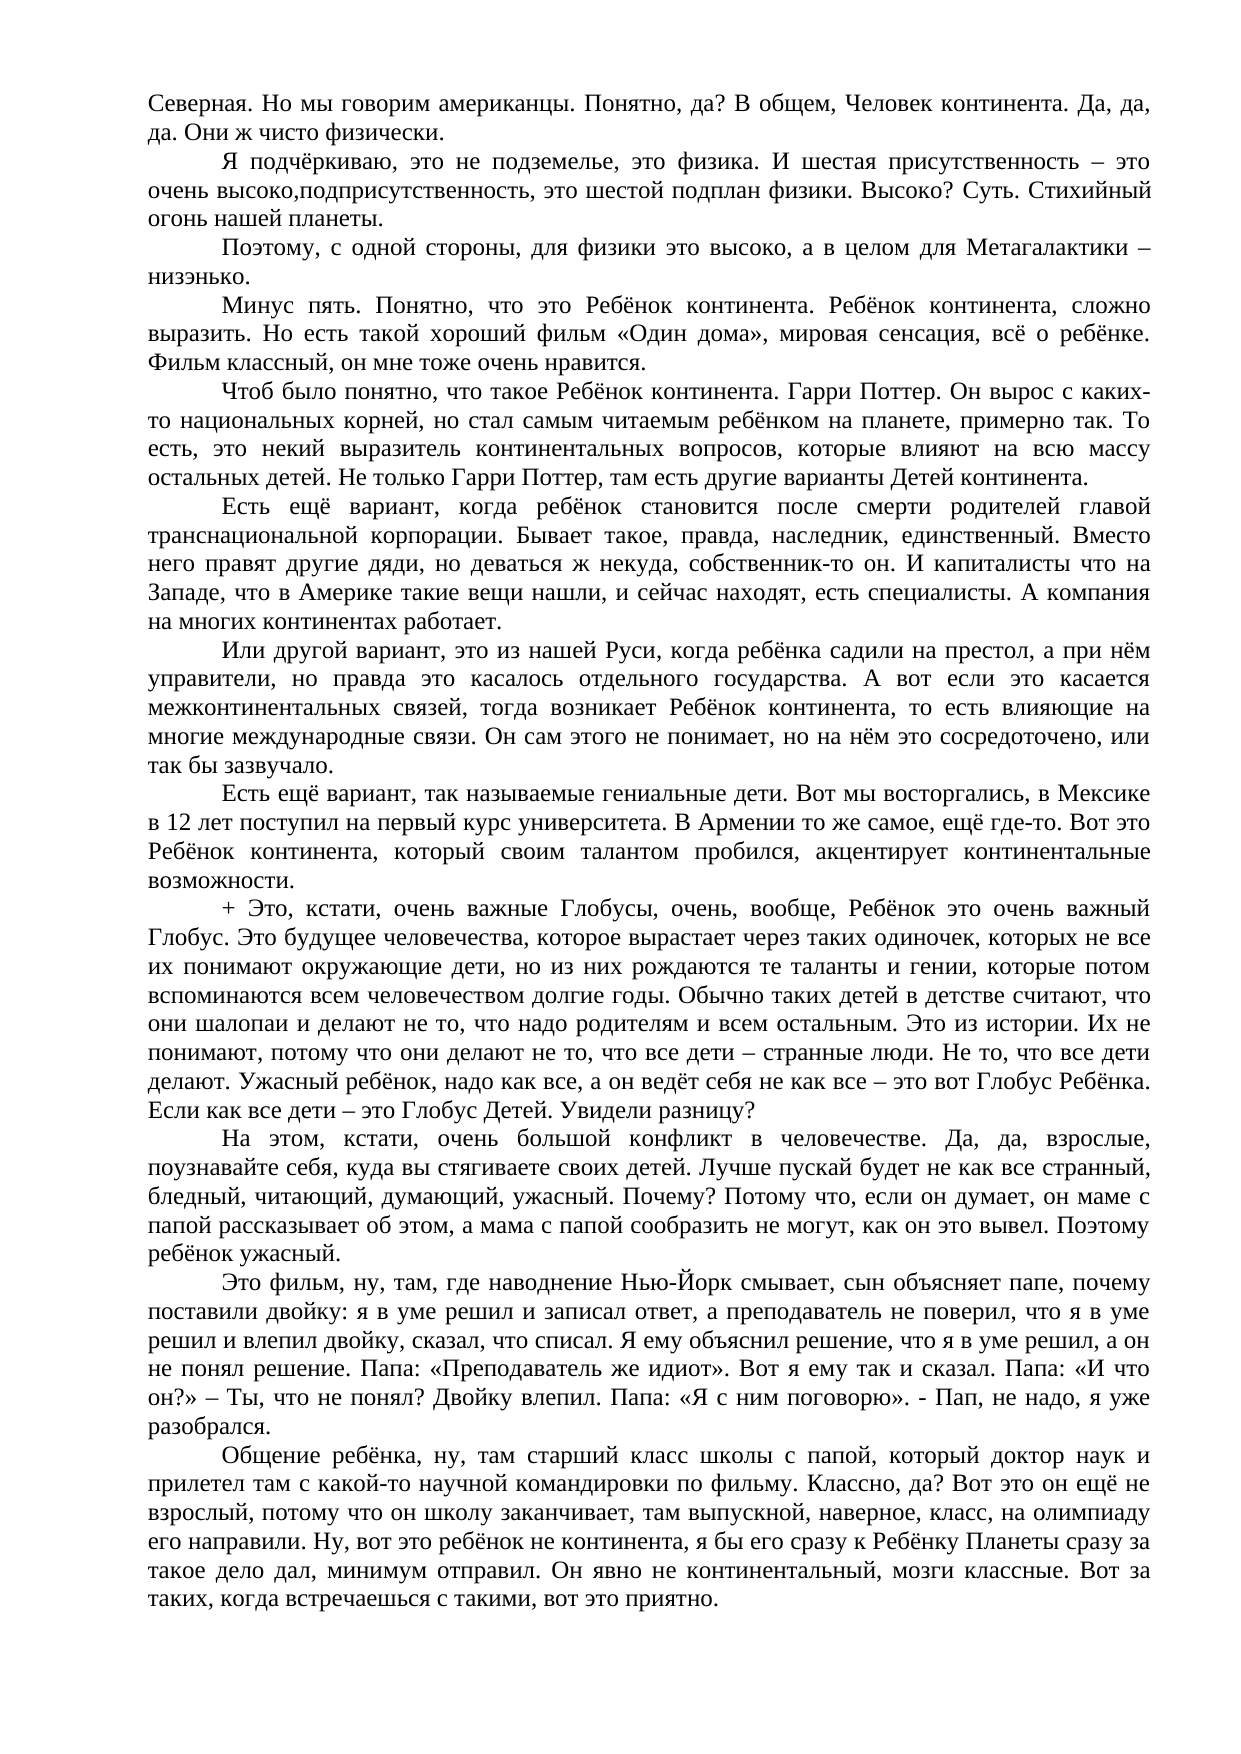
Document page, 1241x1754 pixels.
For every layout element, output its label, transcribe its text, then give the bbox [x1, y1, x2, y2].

text Минус пять. Понятно, что это Ребёнок континента. Ребёнок континента, сложно выразить. Но есть такой хороший фильм «Один дома», мировая сенсация, всё о ребёнке. Фильм классный, он мне тоже очень нравится. [148, 290, 1152, 376]
text Поэтому, с одной стороны, для физики это высоко, а в целом для Метагалактики – низэнько. [148, 232, 1152, 290]
text На этом, кстати, очень большой конфликт в человечестве. Да, да, взрослые, поузнавайте себя, куда вы стягиваете своих детей. Лучше пускай будет не как все странный, бледный, читающий, думающий, ужасный. Почему? Потому что, если он думает, он маме с папой рассказывает об этом, а мама с папой сообразить не могут, как он это вывел. Поэтому ребёнок ужасный. [148, 1123, 1152, 1267]
text Или другой вариант, это из нашей Руси, когда ребёнка садили на престол, а при нём управители, но правда это касалось отдельного государства. А вот если это касается межконтинентальных связей, тогда возникает Ребёнок континента, то есть влияющие на многие международные связи. Он сам этого не понимает, но на нём это сосредоточено, или так бы зазвучало. [148, 635, 1152, 778]
text Чтоб было понятно, что такое Ребёнок континента. Гарри Поттер. Он вырос с каких-то национальных корней, но стал самым читаемым ребёнком на планете, примерно так. То есть, это некий выразитель континентальных вопросов, которые влияют на всю массу остальных детей. Не только Гарри Поттер, там есть другие варианты Детей континента. [148, 376, 1152, 491]
text + Это, кстати, очень важные Глобусы, очень, вообще, Ребёнок это очень важный Глобус. Это будущее человечества, которое вырастает через таких одиночек, которых не все их понимают окружающие дети, но из них рождаются те таланты и гении, которые потом вспоминаются всем человечеством долгие годы. Обычно таких детей в детстве считают, что они шалопаи и делают не то, что надо родителям и всем остальным. Это из истории. Их не понимают, потому что они делают не то, что все дети – странные люди. Не то, что все дети делают. Ужасный ребёнок, надо как все, а он ведёт себя не как все – это вот Глобус Ребёнка. Если как все дети – это Глобус Детей. Увидели разницу? [148, 893, 1152, 1123]
text Это фильм, ну, там, где наводнение Нью-Йорк смывает, сын объясняет папе, почему поставили двойку: я в уме решил и записал ответ, а преподаватель не поверил, что я в уме решил и влепил двойку, сказал, что списал. Я ему объяснил решение, что я в уме решил, а он не понял решение. Папа: «Преподаватель же идиот». Вот я ему так и сказал. Папа: «И что он?» – Ты, что не понял? Двойку влепил. Папа: «Я с ним поговорю». - Пап, не надо, я уже разобрался. [148, 1267, 1152, 1440]
text Общение ребёнка, ну, там старший класс школы с папой, который доктор наук и прилетел там с какой-то научной командировки по фильму. Классно, да? Вот это он ещё не взрослый, потому что он школу заканчивает, там выпускной, наверное, класс, на олимпиаду его направили. Ну, вот это ребёнок не континента, я бы его сразу к Ребёнку Планеты сразу за такое дело дал, минимум отправил. Он явно не континентальный, мозги классные. Вот за таких, когда встречаешься с такими, вот это приятно. [148, 1440, 1152, 1612]
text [148, 88, 1152, 146]
text Есть ещё вариант, так называемые гениальные дети. Вот мы восторгались, в Мексике в 12 лет поступил на первый курс университета. В Армении то же самое, ещё где-то. Вот это Ребёнок континента, который своим талантом пробился, акцентирует континентальные возможности. [148, 778, 1152, 893]
text Я подчёркиваю, это не подземелье, это физика. И шестая присутственность – это очень высоко,подприсутственность, это шестой подплан физики. Высоко? Суть. Стихийный огонь нашей планеты. [148, 146, 1152, 232]
text Есть ещё вариант, когда ребёнок становится после смерти родителей главой транснациональной корпорации. Бывает такое, правда, наследник, единственный. Вместо него правят другие дяди, но деваться ж некуда, собственник-то он. И капиталисты что на Западе, что в Америке такие вещи нашли, и сейчас находят, есть специалисты. А компания на многих континентах работает. [148, 491, 1152, 635]
